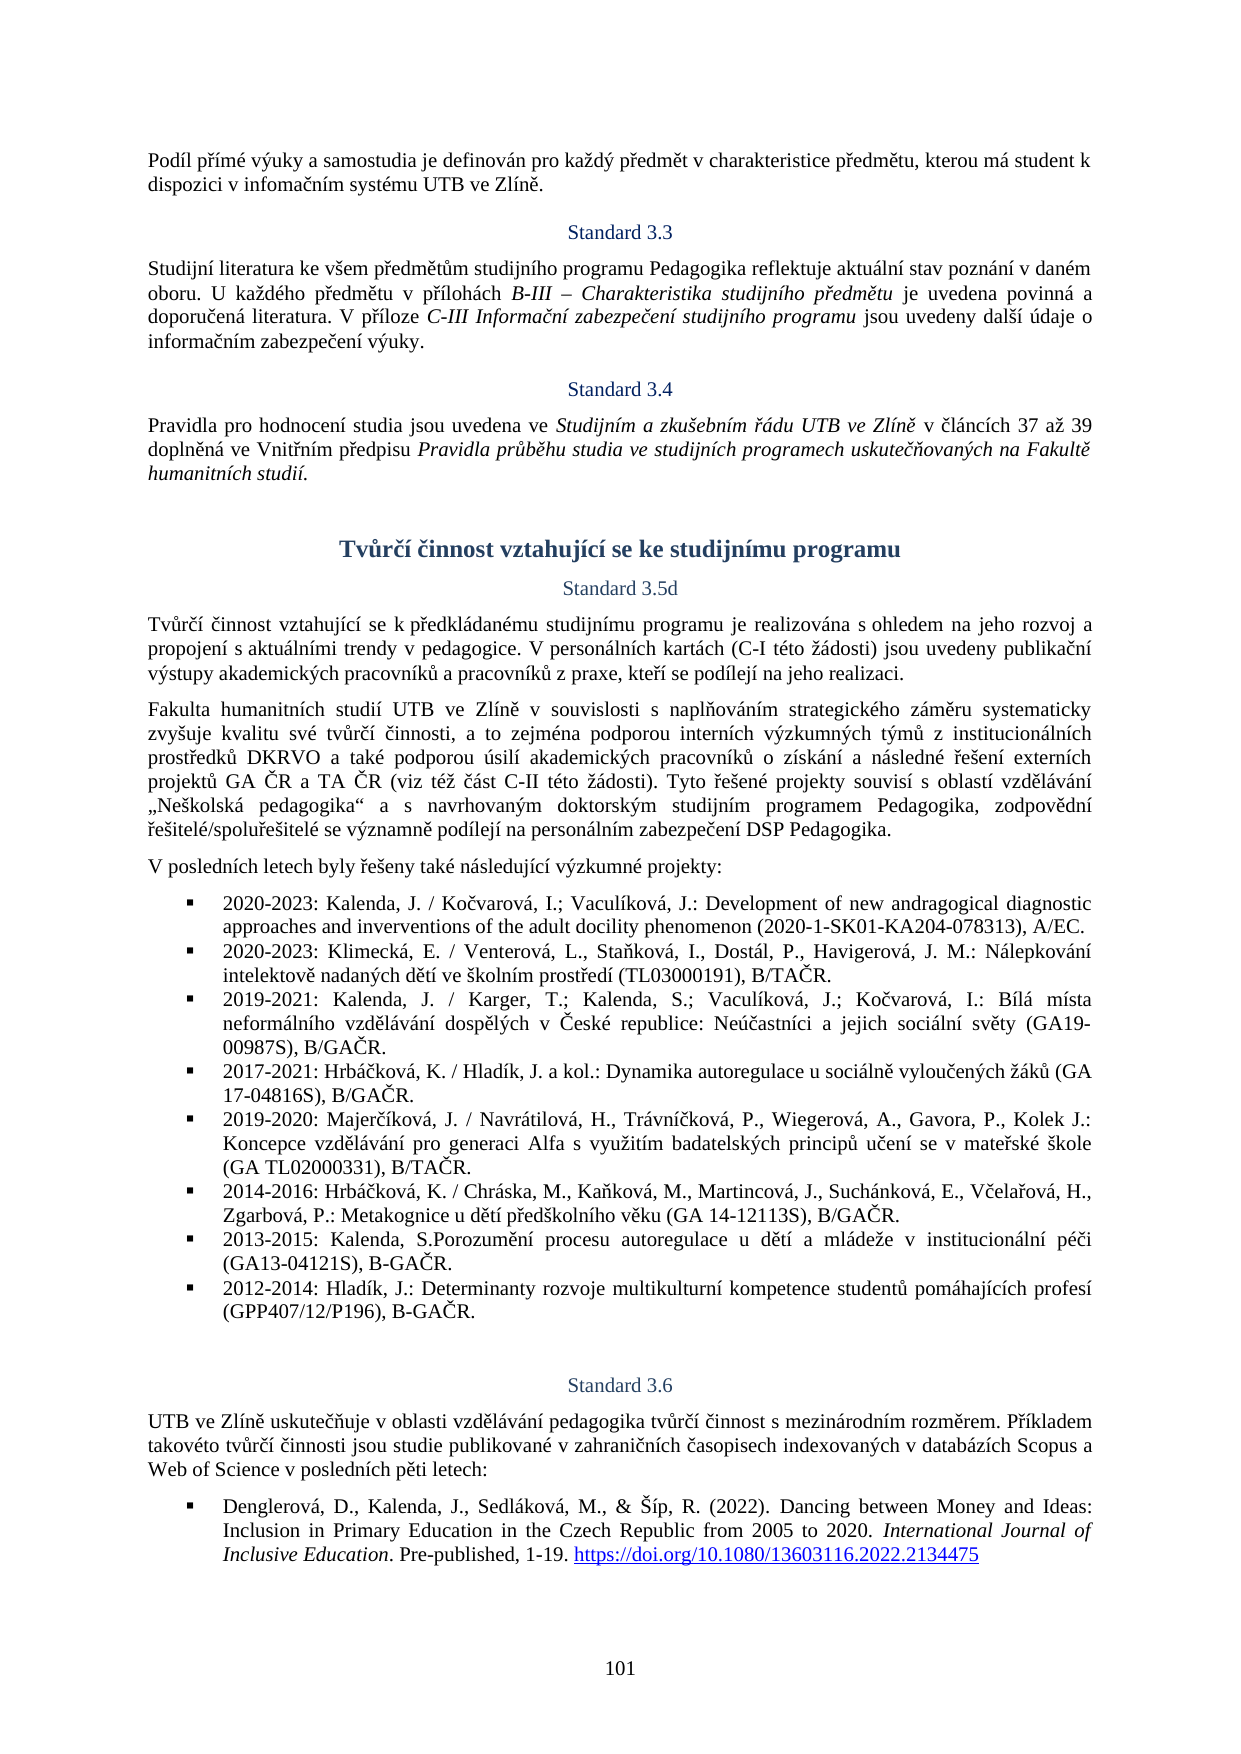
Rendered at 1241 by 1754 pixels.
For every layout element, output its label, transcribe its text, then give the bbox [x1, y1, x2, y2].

text Podíl přímé výuky a samostudia je definován pro každý předmět v charakteristice předmětu, kterou má student k dispozici v infomačním systému UTB ve Zlíně. [148, 148, 1093, 196]
list Denglerová, D., Kalenda, J., Sedláková, M., & Šíp, R. (2022). Dancing between Money and Ideas: Inclusion in Primary Education in the Czech Republic from 2005 to 2020. International Journal of Inclusive Education. Pre-published, 1-19. https://doi.org/10.1080/13603116.2022.2134475 [185, 1494, 1093, 1566]
list 2017-2021: Hrbáčková, K. / Hladík, J. a kol.: Dynamika autoregulace u sociálně vyloučených žáků (GA 17-04816S), B/GAČR. [185, 1059, 1093, 1107]
list 2020-2023: Kalenda, J. / Kočvarová, I.; Vaculíková, J.: Development of new andragogical diagnostic approaches and inverventions of the adult docility phenomenon (2020-1-SK01-KA204-078313), A/EC. [185, 890, 1093, 938]
subtitle Standard 3.6 [148, 1373, 1093, 1397]
text Tvůrčí činnost vztahující se k předkládanému studijnímu programu je realizována s ohledem na jeho rozvoj a propojení s aktuálními trendy v pedagogice. V personálních kartách (C-I této žádosti) jsou uvedeny publikační výstupy akademických pracovníků a pracovníků z praxe, kteří se podílejí na jeho realizaci. [148, 612, 1093, 684]
text Fakulta humanitních studií UTB ve Zlíně v souvislosti s naplňováním strategického záměru systematicky zvyšuje kvalitu své tvůrčí činnosti, a to zejména podporou interních výzkumných týmů z institucionálních prostředků DKRVO a také podporou úsilí akademických pracovníků o získání a následné řešení externích projektů GA ČR a TA ČR (viz též část C-II této žádosti). Tyto řešené projekty souvisí s oblastí vzdělávání „Neškolská pedagogika“ a s navrhovaným doktorským studijním programem Pedagogika, zodpovědní řešitelé/spoluřešitelé se významně podílejí na personálním zabezpečení DSP Pedagogika. [148, 697, 1093, 841]
list 2020-2023: Klimecká, E. / Venterová, L., Staňková, I., Dostál, P., Havigerová, J. M.: Nálepkování intelektově nadaných dětí ve školním prostředí (TL03000191), B/TAČR. [185, 938, 1093, 987]
text V posledních letech byly řešeny také následující výzkumné projekty: [148, 854, 1093, 878]
list 2013-2015: Kalenda, S.Porozumění procesu autoregulace u dětí a mládeže v institucionální péči (GA13-04121S), B-GAČR. [185, 1227, 1093, 1275]
text Standard 3.4 [148, 377, 1093, 401]
text Studijní literatura ke všem předmětům studijního programu Pedagogika reflektuje aktuální stav poznání v daném oboru. U každého předmětu v přílohách B-III – Charakteristika studijního předmětu je uvedena povinná a doporučená literatura. V příloze C-III Informační zabezpečení studijního programu jsou uvedeny další údaje o informačním zabezpečení výuky. [148, 256, 1093, 353]
list 2012-2014: Hladík, J.: Determinanty rozvoje multikulturní kompetence studentů pomáhajících profesí (GPP407/12/P196), B-GAČR. [185, 1275, 1093, 1323]
text UTB ve Zlíně uskutečňuje v oblasti vzdělávání pedagogika tvůrčí činnost s mezinárodním rozměrem. Příkladem takovéto tvůrčí činnosti jsou studie publikované v zahraničních časopisech indexovaných v databázích Scopus a Web of Science v posledních pěti letech: [148, 1409, 1093, 1481]
list 2014-2016: Hrbáčková, K. / Chráska, M., Kaňková, M., Martincová, J., Suchánková, E., Včelařová, H., Zgarbová, P.: Metakognice u dětí předškolního věku (GA 14-12113S), B/GAČR. [185, 1179, 1093, 1227]
list 2019-2021: Kalenda, J. / Karger, T.; Kalenda, S.; Vaculíková, J.; Kočvarová, I.: Bílá místa neformálního vzdělávání dospělých v České republice: Neúčastníci a jejich sociální světy (GA19-00987S), B/GAČR. [185, 987, 1093, 1059]
subtitle Standard 3.5d [148, 576, 1093, 600]
text Standard 3.3 [148, 220, 1093, 244]
subtitle Tvůrčí činnost vztahující se ke studijnímu programu [148, 534, 1093, 563]
text Pravidla pro hodnocení studia jsou uvedena ve Studijním a zkušebním řádu UTB ve Zlíně v článcích 37 až 39 doplněná ve Vnitřním předpisu Pravidla průběhu studia ve studijních programech uskutečňovaných na Fakultě humanitních studií. [148, 413, 1093, 485]
list 2019-2020: Majerčíková, J. / Navrátilová, H., Trávníčková, P., Wiegerová, A., Gavora, P., Kolek J.: Koncepce vzdělávání pro generaci Alfa s využitím badatelských principů učení se v mateřské škole (GA TL02000331), B/TAČR. [185, 1107, 1093, 1179]
